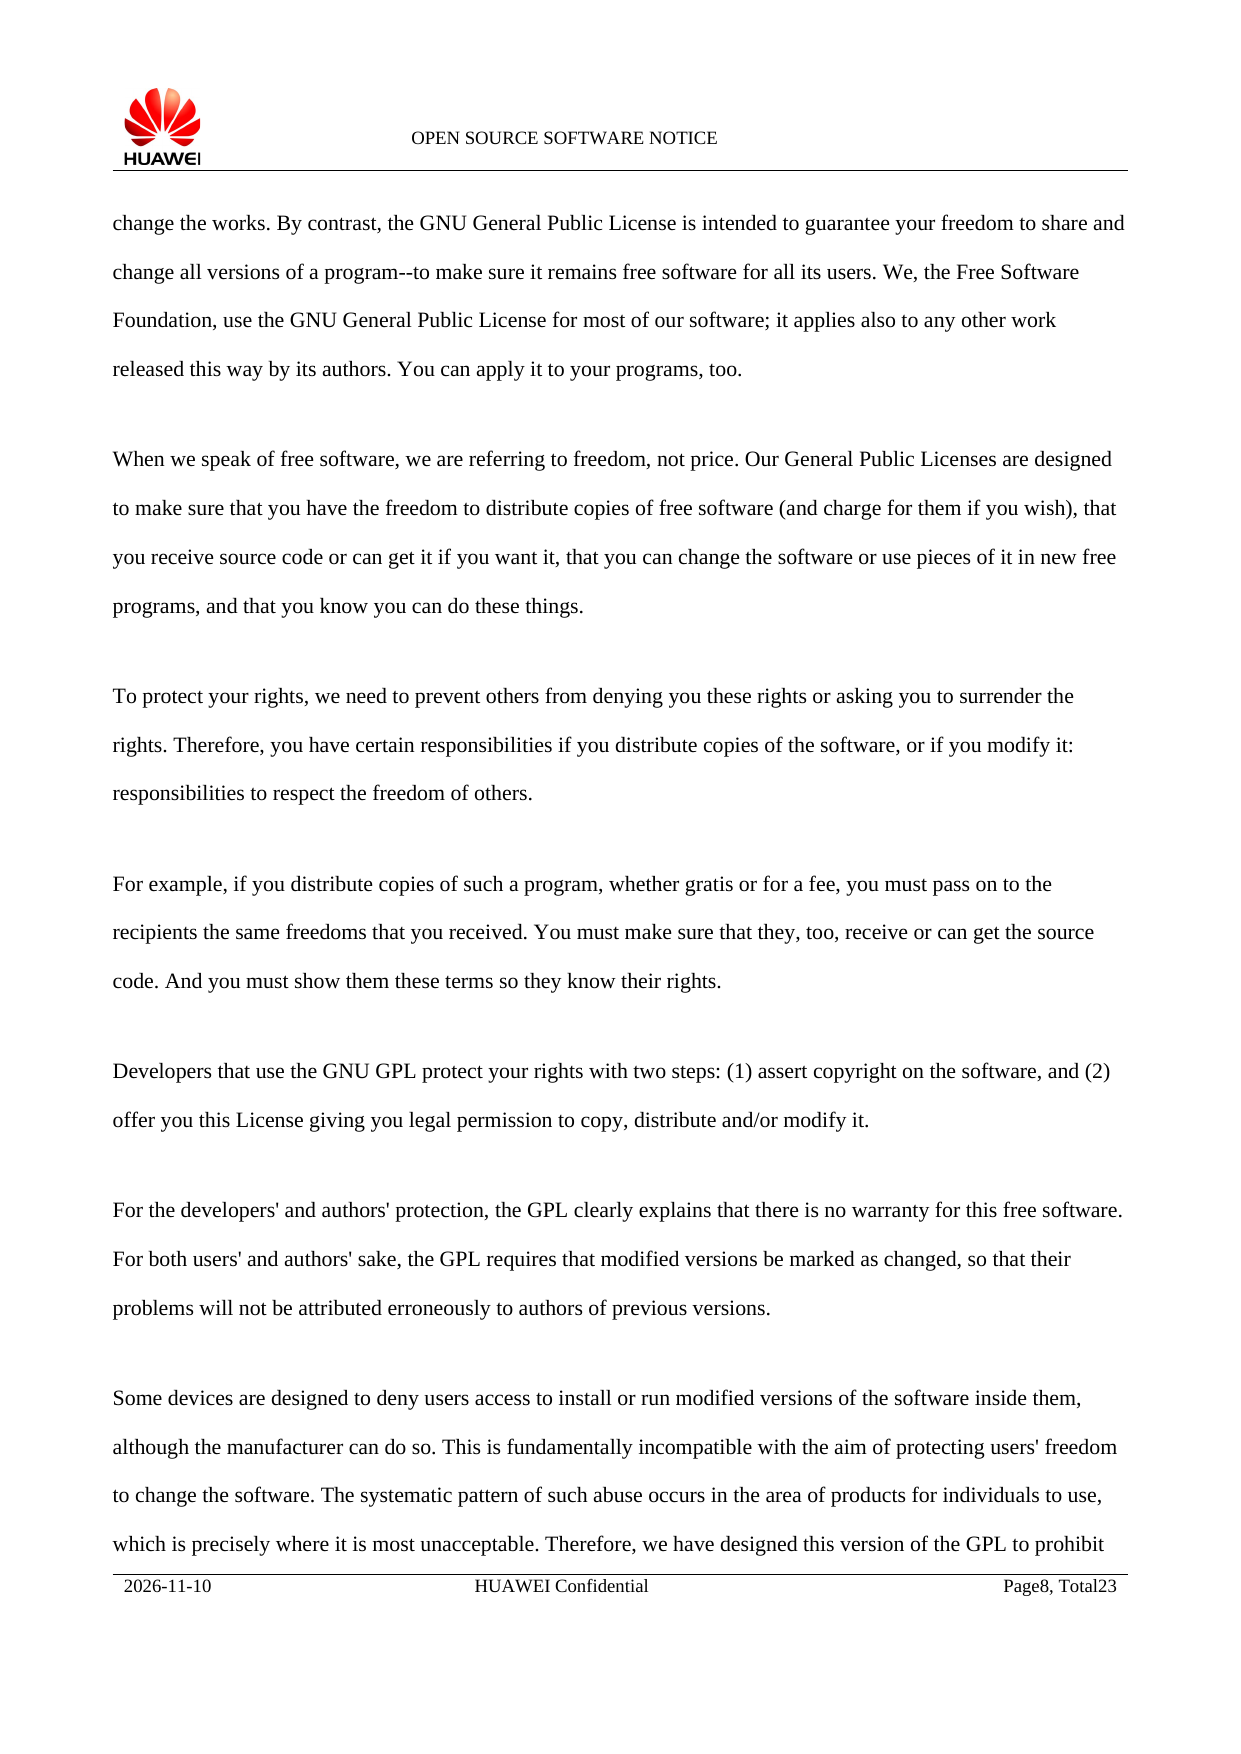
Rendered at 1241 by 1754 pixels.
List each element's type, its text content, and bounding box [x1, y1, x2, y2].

text For the developers' and authors' protection, the GPL clearly explains that there is no warranty for this free software. For both users' and authors' sake, the GPL requires that modified versions be marked as changed, so that their problems will not be attributed erroneously to authors of previous versions. [112, 1194, 1128, 1324]
text To protect your rights, we need to prevent others from denying you these rights or asking you to surrender the rights. Therefore, you have certain responsibilities if you distribute copies of the software, or if you modify it: responsibilities to respect the freedom of others. [112, 679, 1128, 809]
text For example, if you distribute copies of such a program, whether gratis or for a fee, you must pass on to the recipients the same freedoms that you received. You must make sure that they, too, receive or can get the source code. And you must show them these terms so they know their rights. [112, 867, 1128, 997]
text When we speak of free software, we are referring to freedom, not price. Our General Public Licenses are designed to make sure that you have the freedom to distribute copies of free software (and charge for them if you wish), that you receive source code or can get it if you want it, that you can change the software or use pieces of it in new free programs, and that you know you can do these things. [112, 443, 1128, 622]
text Developers that use the GNU GPL protect your rights with two steps: (1) assert copyright on the software, and (2) offer you this License giving you legal permission to copy, distribute and/or modify it. [112, 1055, 1128, 1136]
picture [124, 88, 201, 165]
